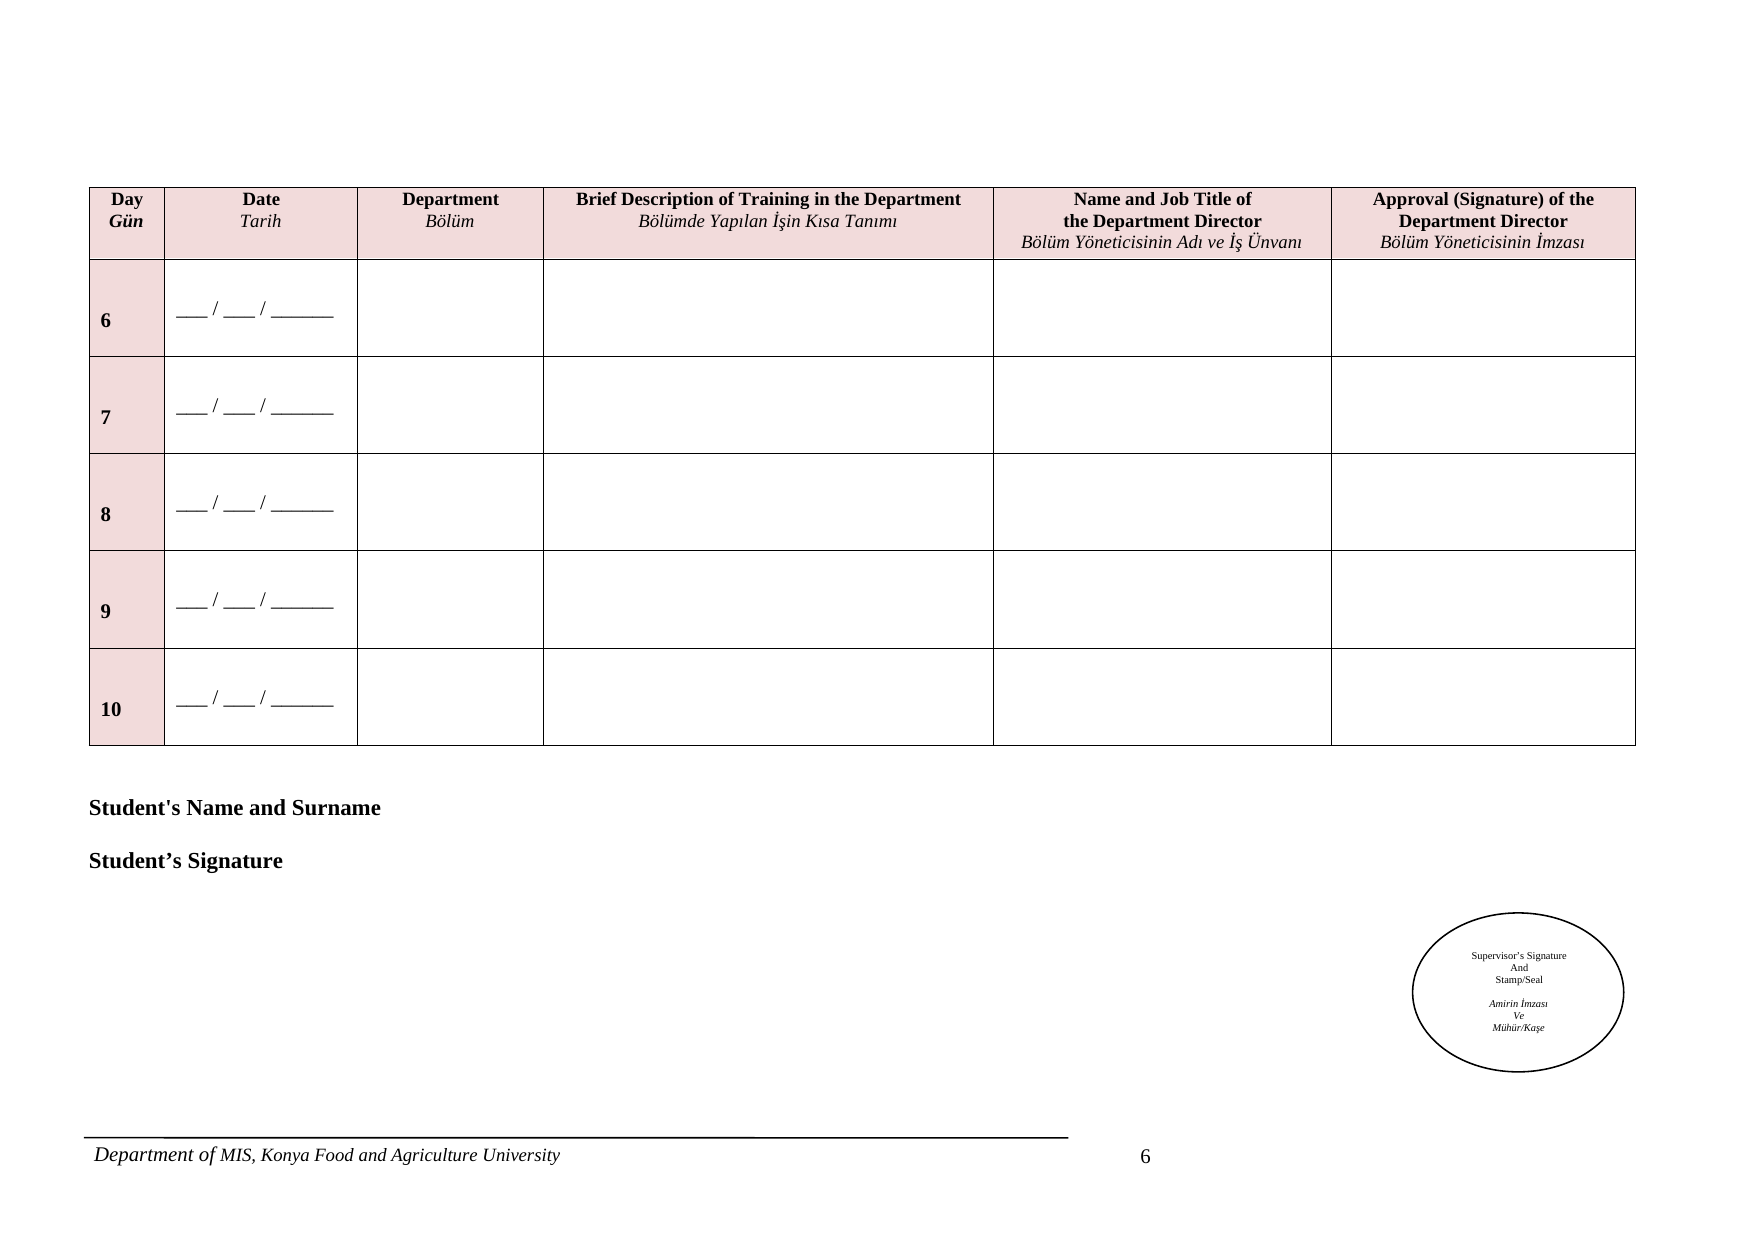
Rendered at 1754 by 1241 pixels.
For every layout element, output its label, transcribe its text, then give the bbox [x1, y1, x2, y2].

table_cell [358, 260, 543, 356]
table_header Day Gün [90, 188, 164, 258]
table_cell [994, 551, 1331, 648]
table_cell ___ / ___ / ______ [165, 649, 357, 745]
table_cell [358, 357, 543, 453]
table_cell [544, 357, 993, 453]
table_cell [544, 260, 993, 356]
table_cell ___ / ___ / ______ [165, 454, 357, 550]
table_cell 10 [90, 649, 164, 745]
table_cell [358, 649, 543, 745]
table_cell ___ / ___ / ______ [165, 260, 357, 356]
table_cell [544, 551, 993, 648]
table_header Approval (Signature) of the Department Director Bölüm Yöneticisinin İmzası [1332, 188, 1635, 258]
table_cell [1332, 454, 1635, 550]
table_header Date Tarih [165, 188, 357, 258]
table_cell [994, 649, 1331, 745]
table_cell [1332, 357, 1635, 453]
table_cell [994, 260, 1331, 356]
table_cell [1332, 260, 1635, 356]
table_cell [994, 357, 1331, 453]
table_cell [544, 454, 993, 550]
table_cell [1332, 649, 1635, 745]
table_cell 9 [90, 551, 164, 648]
table_header Brief Description of Training in the Department Bölümde Yapılan İşin Kısa Tanımı [544, 188, 993, 258]
text Student's Name and Surname [89, 794, 1636, 820]
table_cell [994, 454, 1331, 550]
table_cell [1332, 551, 1635, 648]
table_cell [358, 551, 543, 648]
table_cell [358, 454, 543, 550]
text Student’s Signature [89, 847, 1636, 873]
table_cell [544, 649, 993, 745]
table_cell 8 [90, 454, 164, 550]
table_cell ___ / ___ / ______ [165, 357, 357, 453]
table_cell 7 [90, 357, 164, 453]
table_header Department Bölüm [358, 188, 543, 258]
table_cell 6 [90, 260, 164, 356]
table_header Name and Job Title of the Department Director Bölüm Yöneticisinin Adı ve İş Ünvanı [994, 188, 1331, 258]
table_cell ___ / ___ / ______ [165, 551, 357, 648]
